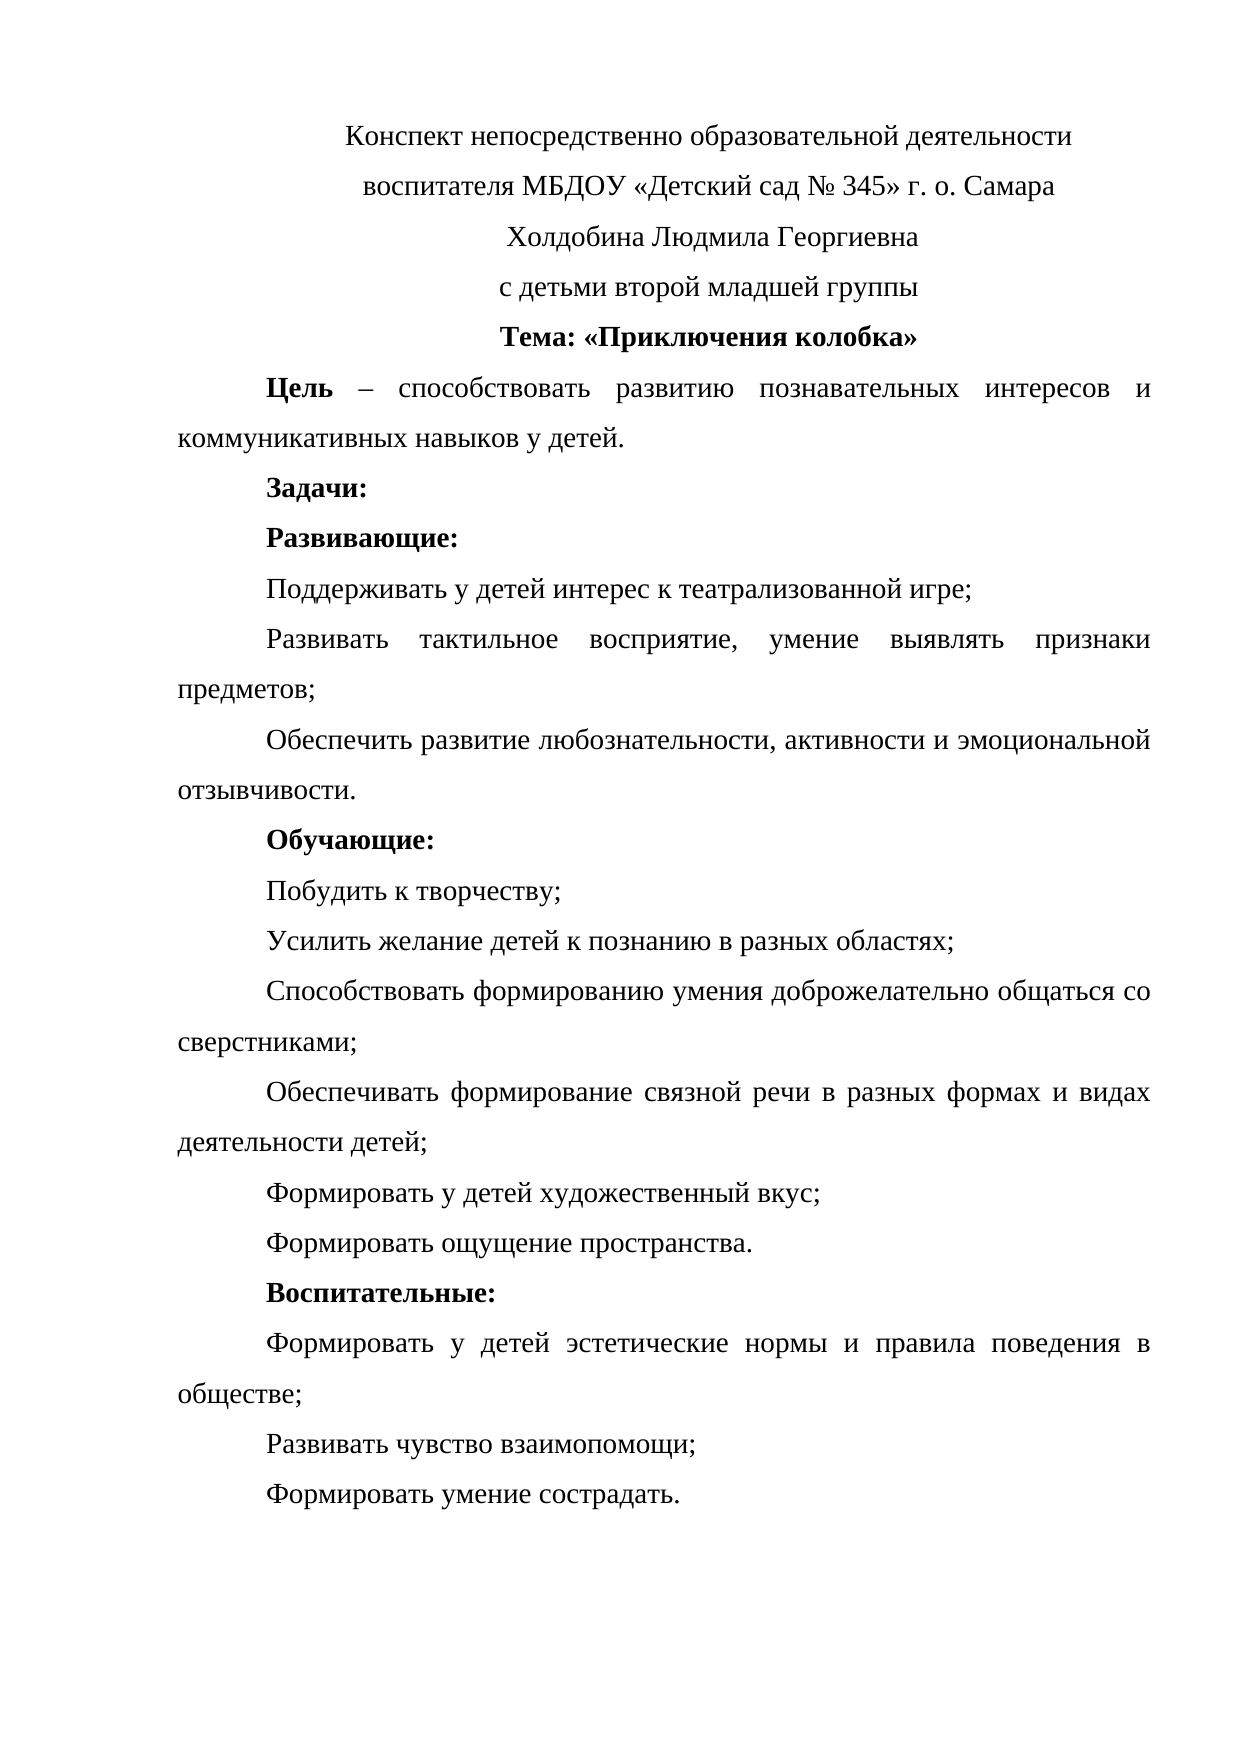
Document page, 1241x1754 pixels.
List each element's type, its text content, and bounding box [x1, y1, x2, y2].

text Развивать тактильное восприятие, умение выявлять признаки предметов; [177, 621, 1152, 705]
text Тема: «Приключения колобка» [177, 319, 1152, 353]
text Способствовать формированию умения доброжелательно общаться со сверстниками; [177, 973, 1152, 1057]
text воспитателя МБДОУ «Детский сад № 345» г. о. Самара [177, 168, 1152, 202]
text Воспитательные: [177, 1275, 1152, 1309]
text Развивающие: [177, 521, 1152, 554]
text Усилить желание детей к познанию в разных областях; [177, 923, 1152, 957]
text Формировать ощущение пространства. [177, 1225, 1152, 1258]
text Задачи: [177, 470, 1152, 504]
text Развивать чувство взаимопомощи; [177, 1426, 1152, 1460]
text Побудить к творчеству; [177, 873, 1152, 906]
text Формировать у детей художественный вкус; [177, 1175, 1152, 1208]
text Формировать умение сострадать. [177, 1477, 1152, 1510]
text Формировать у детей эстетические нормы и правила поведения в обществе; [177, 1326, 1152, 1409]
text Конспект непосредственно образовательной деятельности [177, 118, 1152, 152]
text Холдобина Людмила Георгиевна [177, 219, 1152, 252]
text Цель – способствовать развитию познавательных интересов и коммуникативных навыков у детей. [177, 370, 1152, 453]
text Обеспечить развитие любознательности, активности и эмоциональной отзывчивости. [177, 722, 1152, 806]
text Обеспечивать формирование связной речи в разных формах и видах деятельности детей; [177, 1074, 1152, 1158]
text Поддерживать у детей интерес к театрализованной игре; [177, 571, 1152, 604]
text с детьми второй младшей группы [177, 269, 1152, 303]
text Обучающие: [177, 822, 1152, 856]
